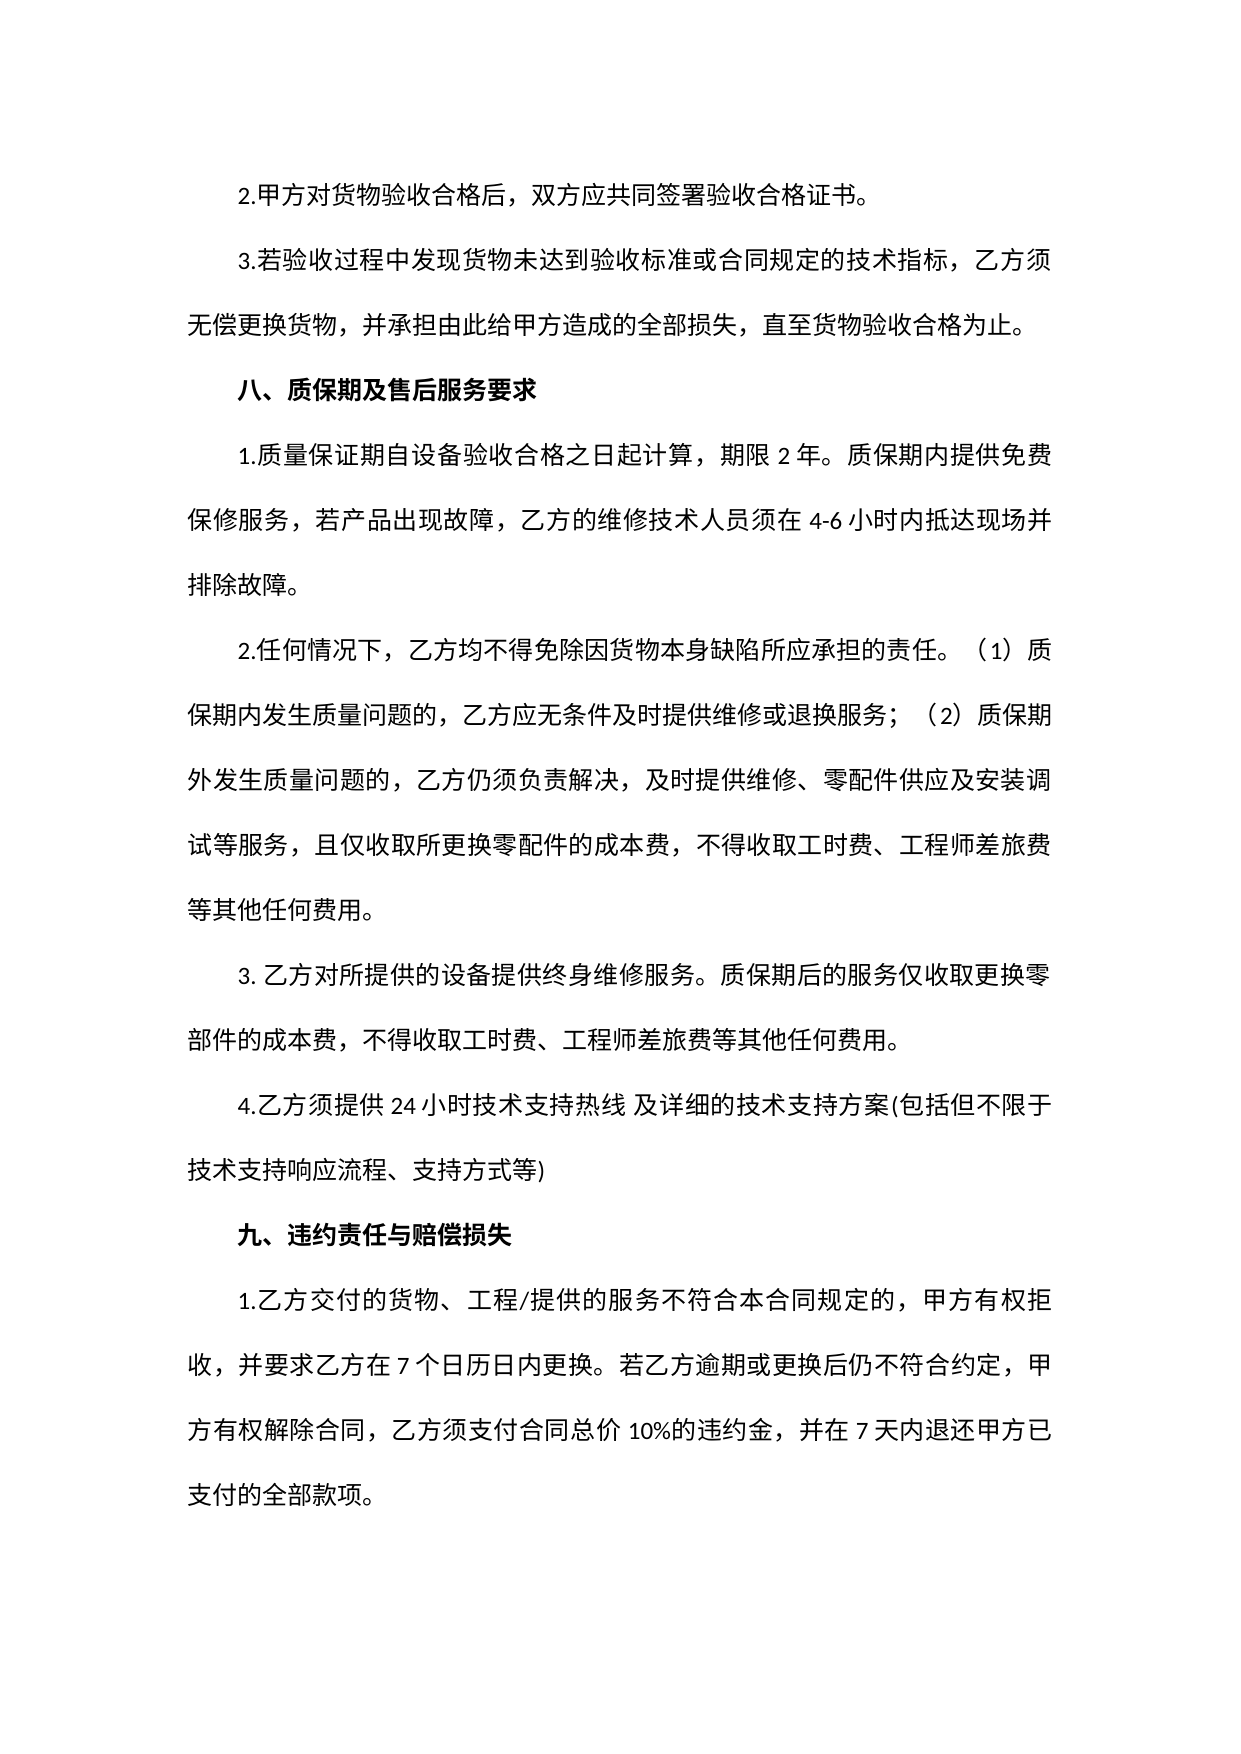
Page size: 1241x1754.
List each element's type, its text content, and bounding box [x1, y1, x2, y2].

text 3. 乙方对所提供的设备提供终身维修服务。质保期后的服务仅收取更换零部件的成本费，不得收取工时费、工程师差旅费等其他任何费用。 [187, 942, 1053, 1072]
text 4.乙方须提供24小时技术支持热线 及详细的技术支持方案(包括但不限于技术支持响应流程、支持方式等) [187, 1072, 1053, 1202]
text 1.乙方交付的货物、工程/提供的服务不符合本合同规定的，甲方有权拒收，并要求乙方在7个日历日内更换。若乙方逾期或更换后仍不符合约定，甲方有权解除合同，乙方须支付合同总价10%的违约金，并在7天内退还甲方已支付的全部款项。 [187, 1267, 1053, 1527]
text 八、质保期及售后服务要求 [187, 357, 1053, 422]
text 九、违约责任与赔偿损失 [187, 1202, 1053, 1267]
text 1.质量保证期自设备验收合格之日起计算，期限2年。质保期内提供免费保修服务，若产品出现故障，乙方的维修技术人员须在4-6小时内抵达现场并排除故障。 [187, 422, 1053, 617]
text 2.甲方对货物验收合格后，双方应共同签署验收合格证书。 [187, 162, 1053, 227]
text 3.若验收过程中发现货物未达到验收标准或合同规定的技术指标，乙方须无偿更换货物，并承担由此给甲方造成的全部损失，直至货物验收合格为止。 [187, 227, 1053, 357]
text 2.任何情况下，乙方均不得免除因货物本身缺陷所应承担的责任。（1）质保期内发生质量问题的，乙方应无条件及时提供维修或退换服务；（2）质保期外发生质量问题的，乙方仍须负责解决，及时提供维修、零配件供应及安装调试等服务，且仅收取所更换零配件的成本费，不得收取工时费、工程师差旅费等其他任何费用。 [187, 617, 1053, 942]
